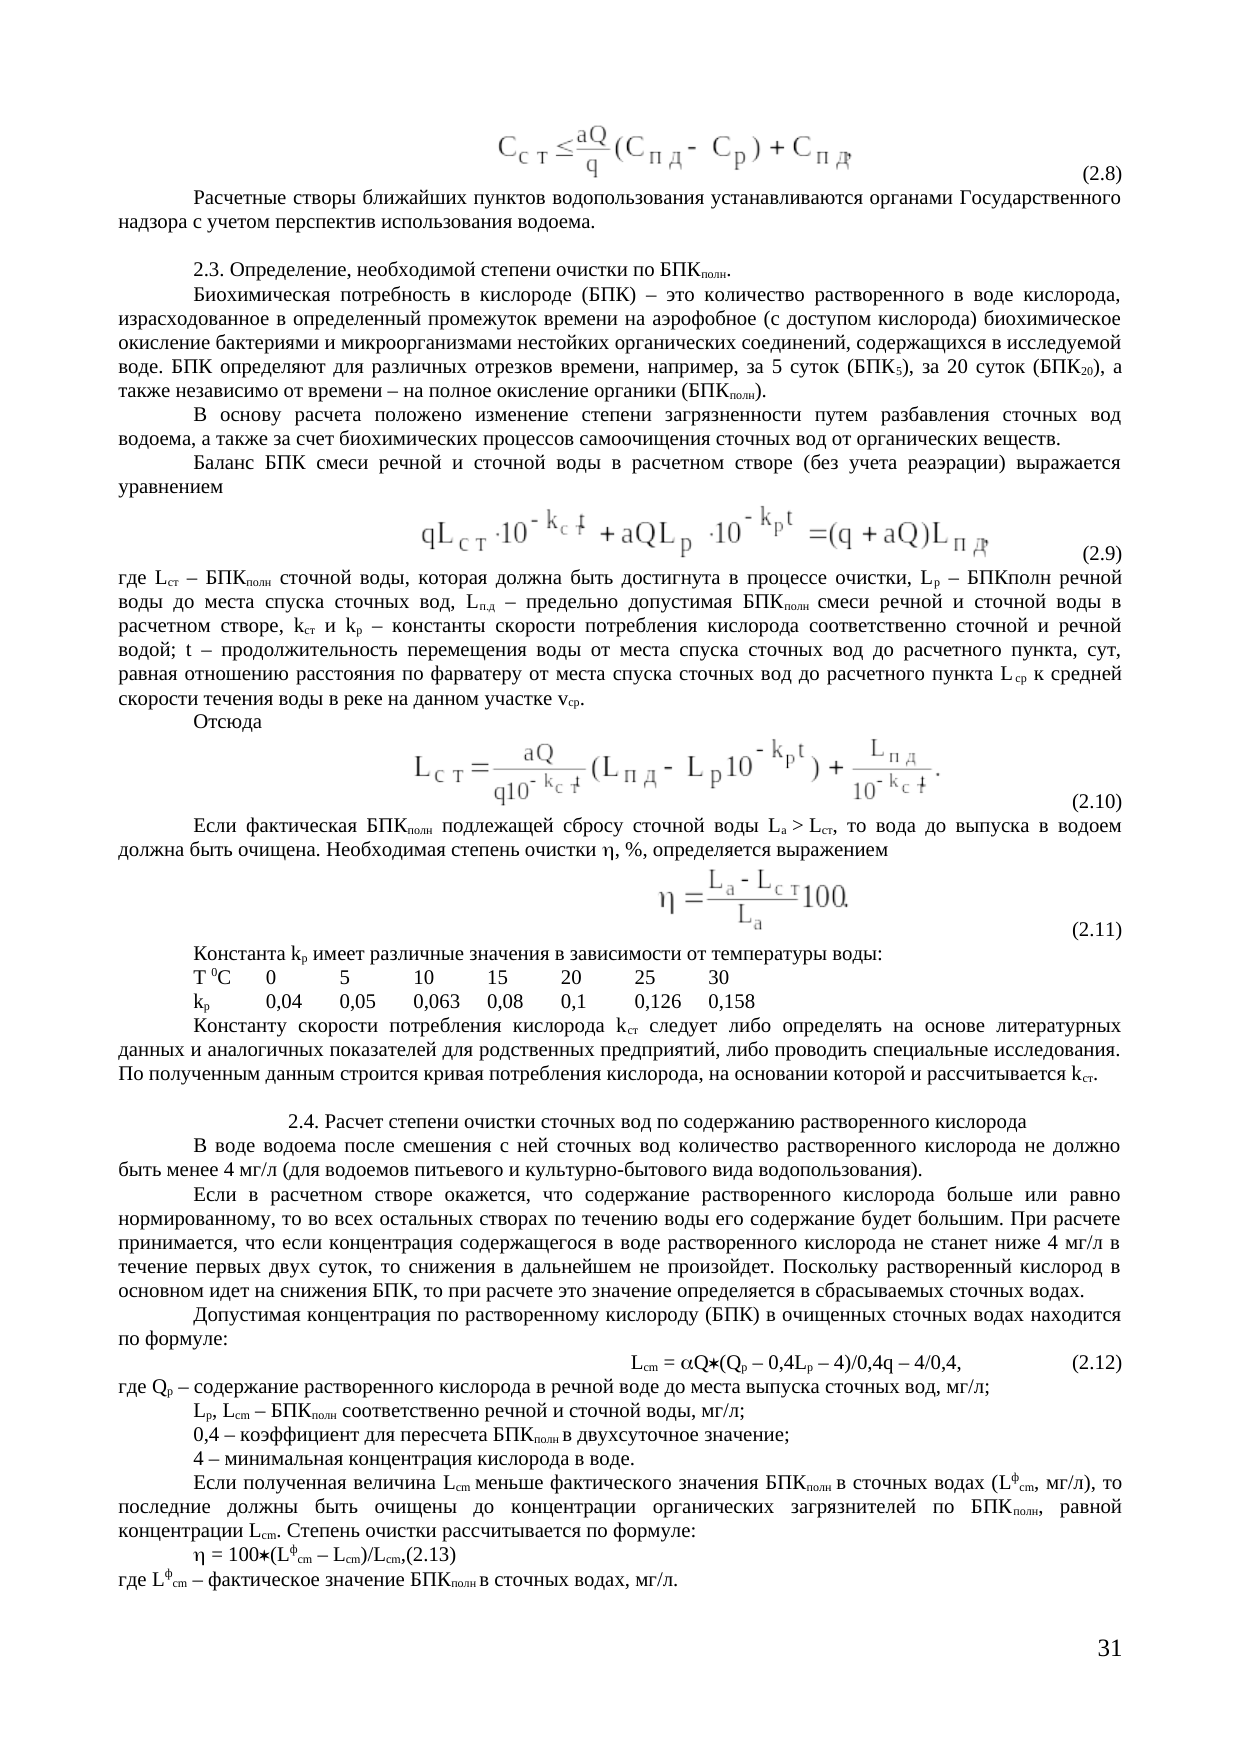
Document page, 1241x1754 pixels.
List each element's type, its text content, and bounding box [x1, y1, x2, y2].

text Константу скорости потребления кислорода kст следует либо определять на основе литературных данных и аналогичных показателей для родственных предприятий, либо проводить специальные исследования. По полученным данным строится кривая потребления кислорода, на основании которой и рассчитывается kст. [118, 1013, 1122, 1085]
text kр 0,04 0,05 0,063 0,08 0,1 0,126 0,158 [118, 989, 1122, 1013]
text Биохимическая потребность в кислороде (БПК) – это количество растворенного в воде кислорода, израсходованное в определенный промежуток времени на аэрофобное (с доступом кислорода) биохимическое окисление бактериями и микроорганизмами нестойких органических соединений, содержащихся в исследуемой воде. БПК определяют для различных отрезков времени, например, за 5 суток (БПК5), за 20 суток (БПК20), а также независимо от времени – на полное окисление органики (БПКполн). [118, 281, 1122, 402]
text 0,4 – коэффициент для пересчета БПКполн в двухсуточное значение; [118, 1422, 1122, 1446]
text Lp, Lcm – БПКполн соответственно речной и сточной воды, мг/л; [118, 1398, 1122, 1422]
text (2.10) [118, 733, 1122, 813]
text (2.8) [118, 118, 1122, 185]
text В основу расчета положено изменение степени загрязненности путем разбавления сточных вод водоема, а также за счет биохимических процессов самоочищения сточных вод от органических веществ. [118, 402, 1122, 450]
text Если полученная величина Lcm меньше фактического значения БПКполн в сточных водах (Lфcm, мг/л), то последние должны быть очищены до концентрации органических загрязнителей по БПКполн, равной концентрации Lcm. Степень очистки рассчитывается по формуле: [118, 1470, 1122, 1542]
text 2.4. Расчет степени очистки сточных вод по содержанию растворенного кислорода [118, 1109, 1122, 1133]
text Расчетные створы ближайших пунктов водопользования устанавливаются органами Государственного надзора с учетом перспектив использования водоема. [118, 185, 1122, 233]
text = 100(Lфcm – Lcm)/Lcm,(2.13) [118, 1542, 1122, 1566]
text Отсюда [118, 709, 1122, 733]
text Если в расчетном створе окажется, что содержание растворенного кислорода больше или равно нормированному, то во всех остальных створах по течению воды его содержание будет большим. При расчете принимается, что если концентрация содержащегося в воде растворенного кислорода не станет ниже 4 мг/л в течение первых двух суток, то снижения в дальнейшем не произойдет. Поскольку растворенный кислород в основном идет на снижения БПК, то при расчете это значение определяется в сбрасываемых сточных водах. [118, 1181, 1122, 1302]
text 2.3. Определение, необходимой степени очистки по БПКполн. [118, 257, 1122, 281]
text Баланс БПК смеси речной и сточной воды в расчетном створе (без учета реаэрации) выражается уравнением [118, 450, 1122, 498]
text где Qp – содержание растворенного кислорода в речной воде до места выпуска сточных вод, мг/л; [118, 1374, 1122, 1398]
text 4 – минимальная концентрация кислорода в воде. [118, 1446, 1122, 1470]
text (2.11) [118, 861, 1122, 941]
text Допустимая концентрация по растворенному кислороду (БПК) в очищенных сточных водах находится по формуле: [118, 1302, 1122, 1350]
text (2.9) [118, 498, 1122, 565]
text где Lст – БПКполн сточной воды, которая должна быть достигнута в процессе очистки, Lр – БПКполн речной воды до места спуска сточных вод, Lп.д – предельно допустимая БПКполн смеси речной и сточной воды в расчетном створе, kст и kр – константы скорости потребления кислорода соответственно сточной и речной водой; t – продолжительность перемещения воды от места спуска сточных вод до расчетного пункта, сут, равная отношению расстояния по фарватеру от места спуска сточных вод до расчетного пункта Lср к средней скорости течения воды в реке на данном участке vcp. [118, 565, 1122, 709]
text Lcm = Q(Qp – 0,4Lp – 4)/0,4q – 4/0,4, (2.12) [118, 1350, 1122, 1374]
text Если фактическая БПКполн подлежащей сбросу сточной воды La > Lст, то вода до выпуска в водоем должна быть очищена. Необходимая степень очистки , %, определяется выражением [118, 813, 1122, 861]
text В воде водоема после смешения с ней сточных вод количество растворенного кислорода не должно быть менее 4 мг/л (для водоемов питьевого и культурно-бытового вида водопользования). [118, 1133, 1122, 1181]
text Т 0С 0 5 10 15 20 25 30 [118, 965, 1122, 989]
text где Lфcm – фактическое значение БПКполн в сточных водах, мг/л. [118, 1566, 1122, 1591]
text Константа kр имеет различные значения в зависимости от температуры воды: [118, 941, 1122, 965]
